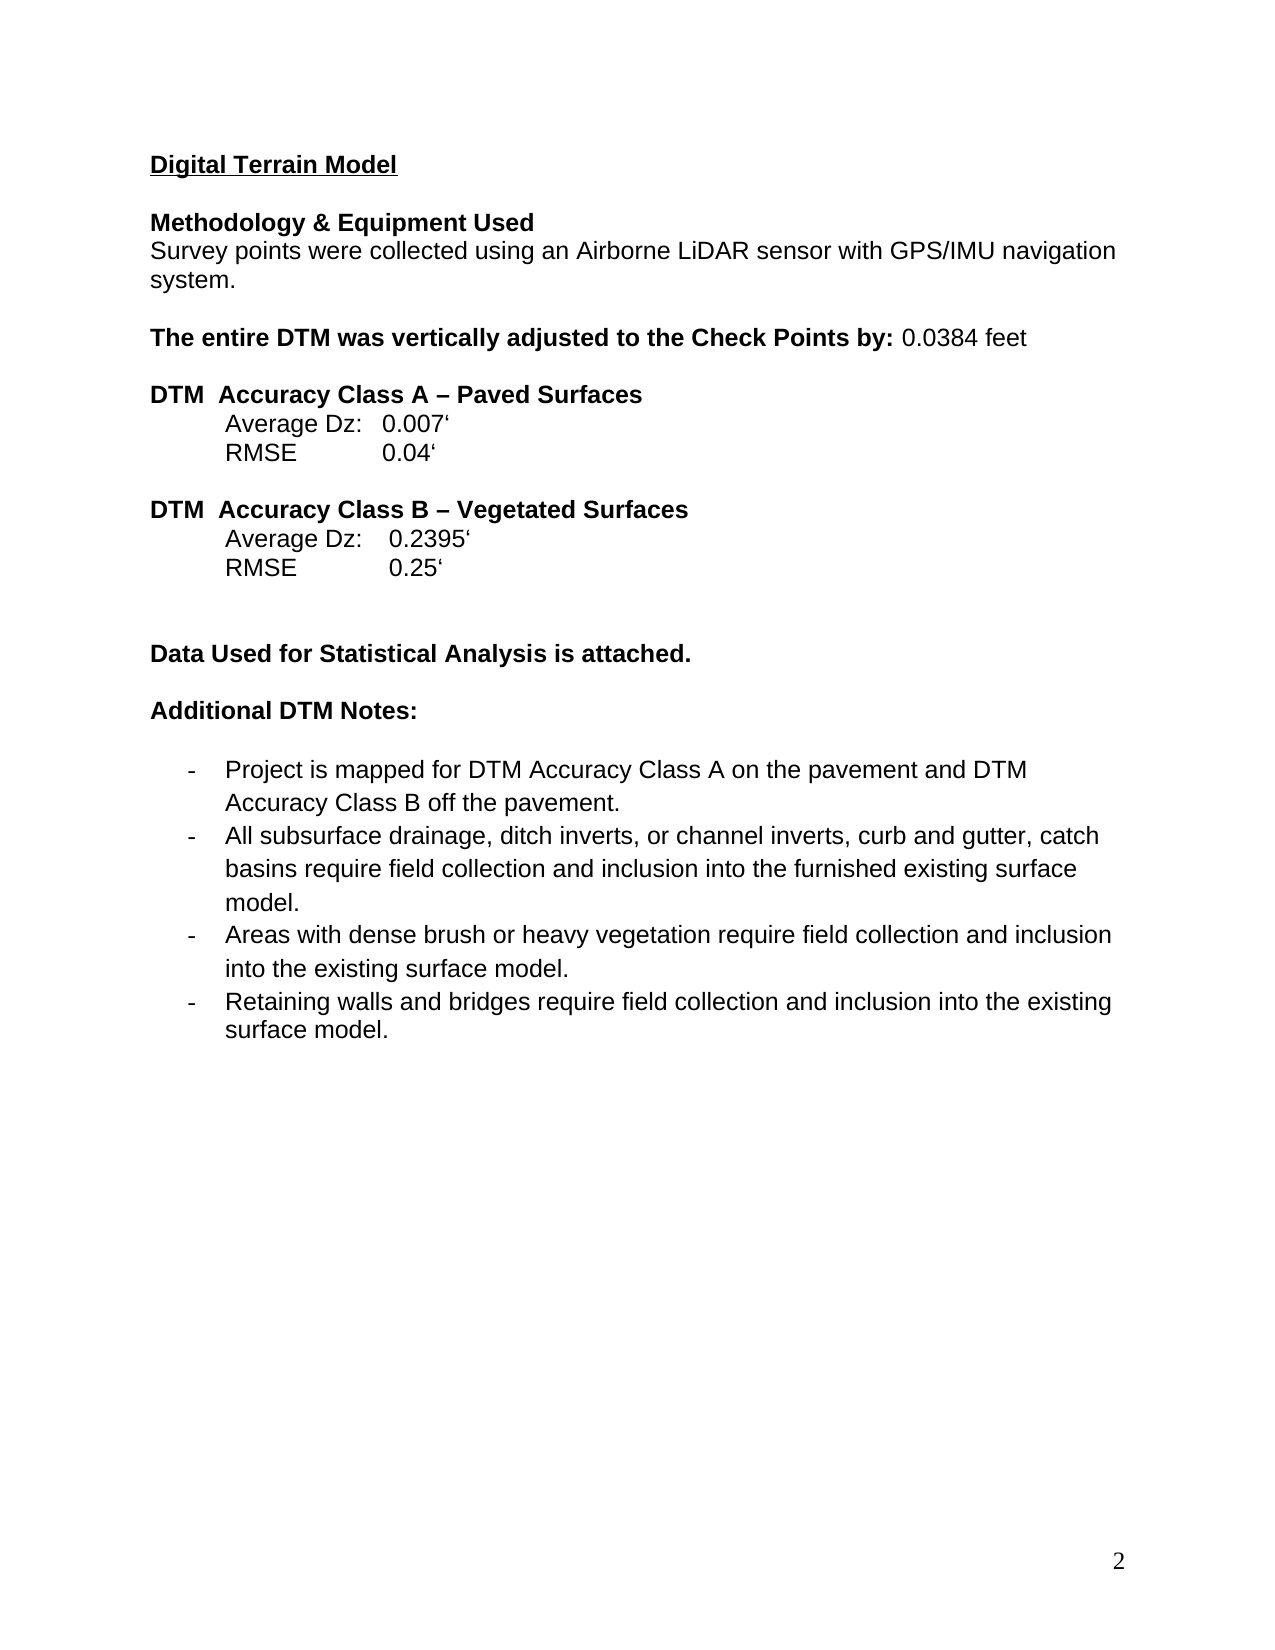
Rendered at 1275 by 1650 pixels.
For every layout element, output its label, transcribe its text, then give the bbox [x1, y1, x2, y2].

text RMSE 0.04‘ [150, 437, 1125, 466]
text The entire DTM was vertically adjusted to the Check Points by: 0.0384 feet [150, 322, 1125, 351]
text DTM Accuracy Class B – Vegetated Surfaces [150, 495, 1125, 524]
text Methodology & Equipment Used [150, 207, 1125, 236]
list Project is mapped for DTM Accuracy Class A on the pavement and DTM Accuracy Class B off the pavement. [187, 755, 1125, 817]
text RMSE 0.25‘ [150, 552, 1125, 581]
text Data Used for Statistical Analysis is attached. [150, 639, 1125, 667]
list All subsurface drainage, ditch inverts, or channel inverts, curb and gutter, catch basins require field collection and inclusion into the furnished existing surface model. [187, 821, 1125, 916]
text Digital Terrain Model [150, 150, 1125, 179]
list Areas with dense brush or heavy vegetation require field collection and inclusion into the existing surface model. [187, 921, 1125, 982]
text Average Dz: 0.007‘ [150, 409, 1125, 437]
text Average Dz: 0.2395‘ [150, 524, 1125, 552]
text DTM Accuracy Class A – Paved Surfaces [150, 380, 1125, 409]
list Retaining walls and bridges require field collection and inclusion into the existing surface model. [187, 987, 1125, 1044]
text Survey points were collected using an Airborne LiDAR sensor with GPS/IMU navigation system. [150, 236, 1125, 294]
text Additional DTM Notes: [150, 696, 1125, 725]
